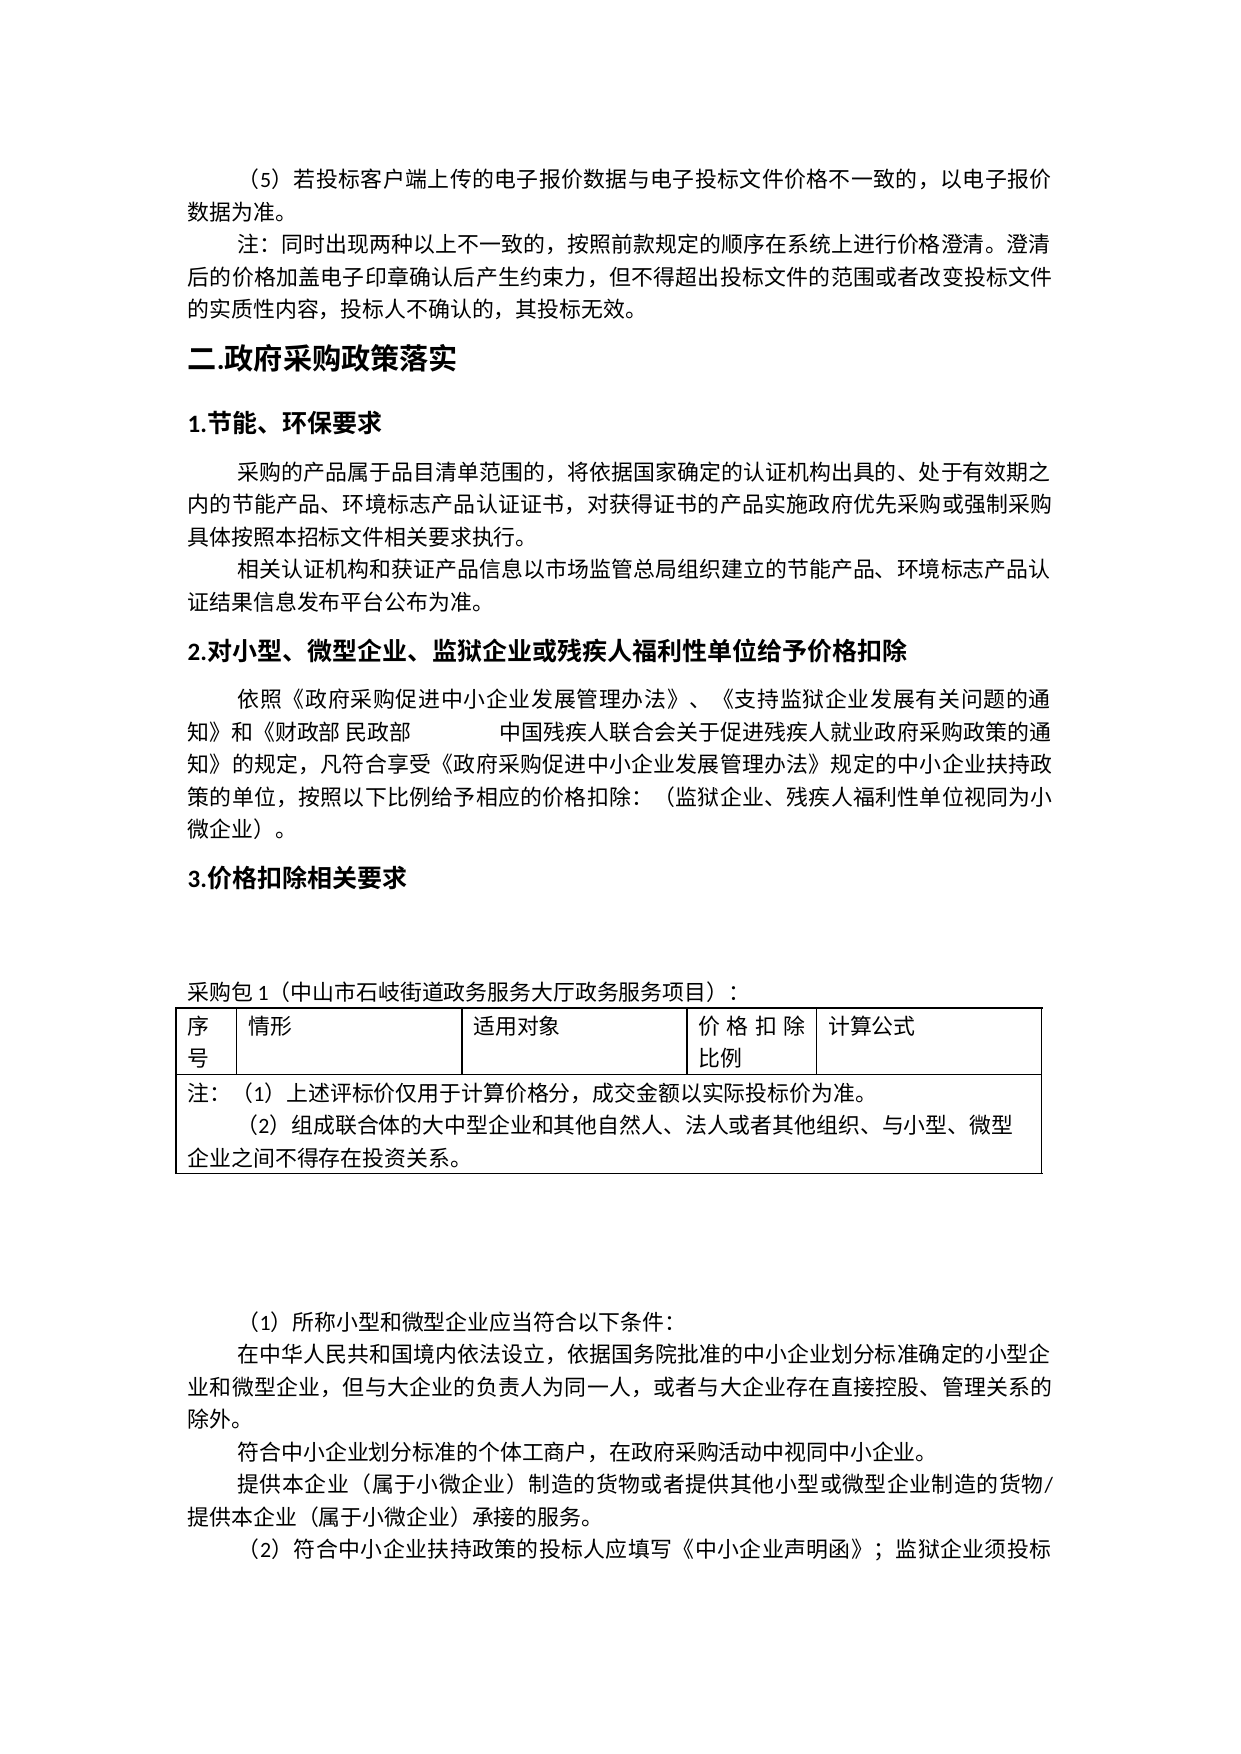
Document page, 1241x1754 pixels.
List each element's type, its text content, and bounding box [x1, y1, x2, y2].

table_cell 注：（1）上述评标价仅用于计算价格分，成交金额以实际投标价为准。 （2）组成联合体的大中型企业和其他自然人、法人或者其他组织、与小型、微型企业之间不得存在投资关系。 [177, 1075, 1041, 1173]
text 注：同时出现两种以上不一致的，按照前款规定的顺序在系统上进行价格澄清。澄清后的价格加盖电子印章确认后产生约束力，但不得超出投标文件的范围或者改变投标文件的实质性内容，投标人不确认的，其投标无效。 [187, 227, 1053, 324]
text 3.价格扣除相关要求 [187, 844, 1053, 909]
text 依照《政府采购促进中小企业发展管理办法》、《支持监狱企业发展有关问题的通知》和《财政部 民政部 中国残疾人联合会关于促进残疾人就业政府采购政策的通知》的规定，凡符合享受《政府采购促进中小企业发展管理办法》规定的中小企业扶持政策的单位，按照以下比例给予相应的价格扣除：（监狱企业、残疾人福利性单位视同为小、微企业）。 [187, 682, 1053, 844]
text （1）所称小型和微型企业应当符合以下条件： [187, 1304, 1053, 1337]
table_header 情形 [237, 1009, 461, 1073]
table_header 计算公式 [817, 1009, 1041, 1073]
table_header 价格扣除比例 [688, 1009, 816, 1073]
text 采购包1（中山市石岐街道政务服务大厅政务服务项目）： [187, 974, 1053, 1007]
text 二.政府采购政策落实 [187, 324, 1053, 389]
text （5）若投标客户端上传的电子报价数据与电子投标文件价格不一致的，以电子报价数据为准。 [187, 162, 1053, 227]
text 1.节能、环保要求 [187, 389, 1053, 454]
text 采购的产品属于品目清单范围的，将依据国家确定的认证机构出具的、处于有效期之内的节能产品、环境标志产品认证证书，对获得证书的产品实施政府优先采购或强制采购，具体按照本招标文件相关要求执行。 [187, 454, 1053, 552]
text 符合中小企业划分标准的个体工商户，在政府采购活动中视同中小企业。 [187, 1434, 1053, 1467]
text 2.对小型、微型企业、监狱企业或残疾人福利性单位给予价格扣除 [187, 617, 1053, 682]
text 相关认证机构和获证产品信息以市场监管总局组织建立的节能产品、环境标志产品认证结果信息发布平台公布为准。 [187, 552, 1053, 617]
text 在中华人民共和国境内依法设立，依据国务院批准的中小企业划分标准确定的小型企业和微型企业，但与大企业的负责人为同一人，或者与大企业存在直接控股、管理关系的除外。 [187, 1337, 1053, 1434]
text 提供本企业（属于小微企业）制造的货物或者提供其他小型或微型企业制造的货物/提供本企业（属于小微企业）承接的服务。 [187, 1467, 1053, 1532]
table_header 适用对象 [463, 1009, 686, 1073]
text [187, 1532, 1053, 1564]
table_header 序号 [177, 1009, 236, 1073]
